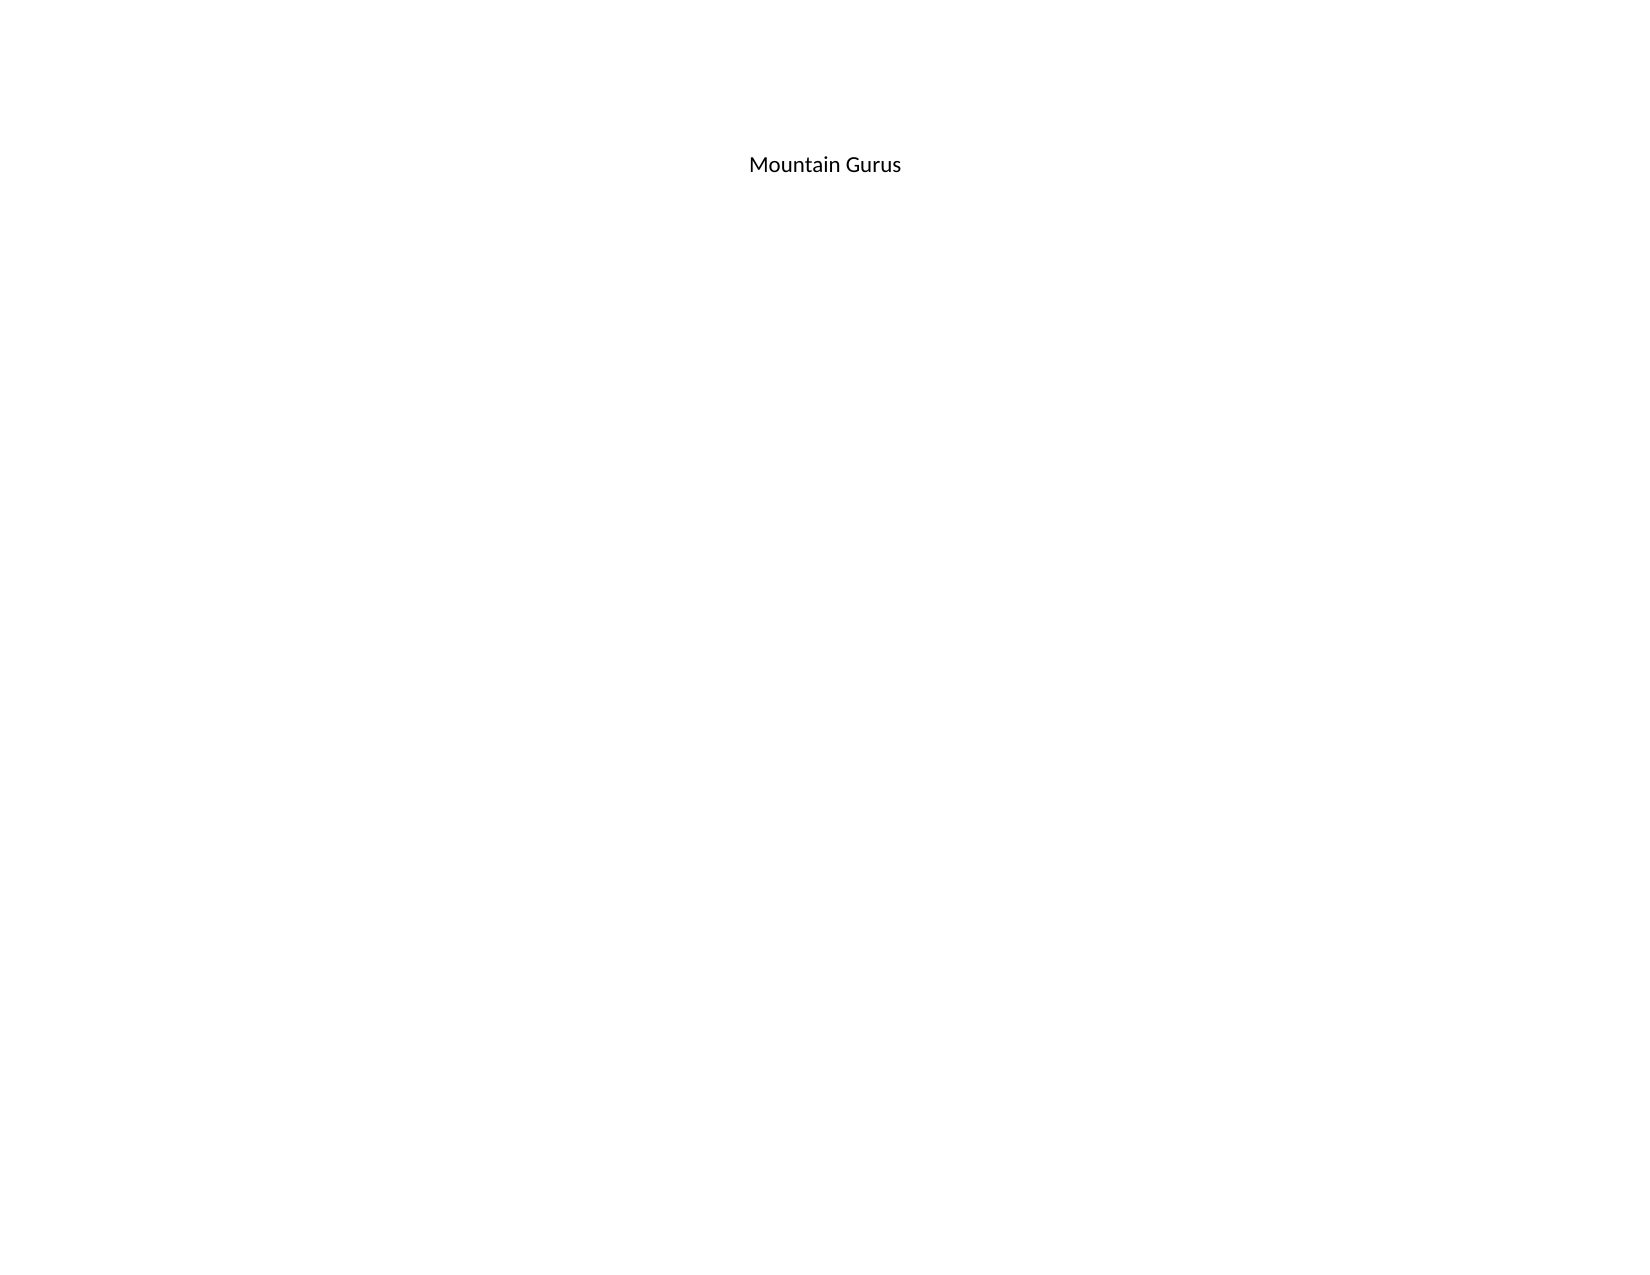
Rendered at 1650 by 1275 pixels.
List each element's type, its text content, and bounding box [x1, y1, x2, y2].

text Mountain Gurus [150, 150, 1500, 178]
